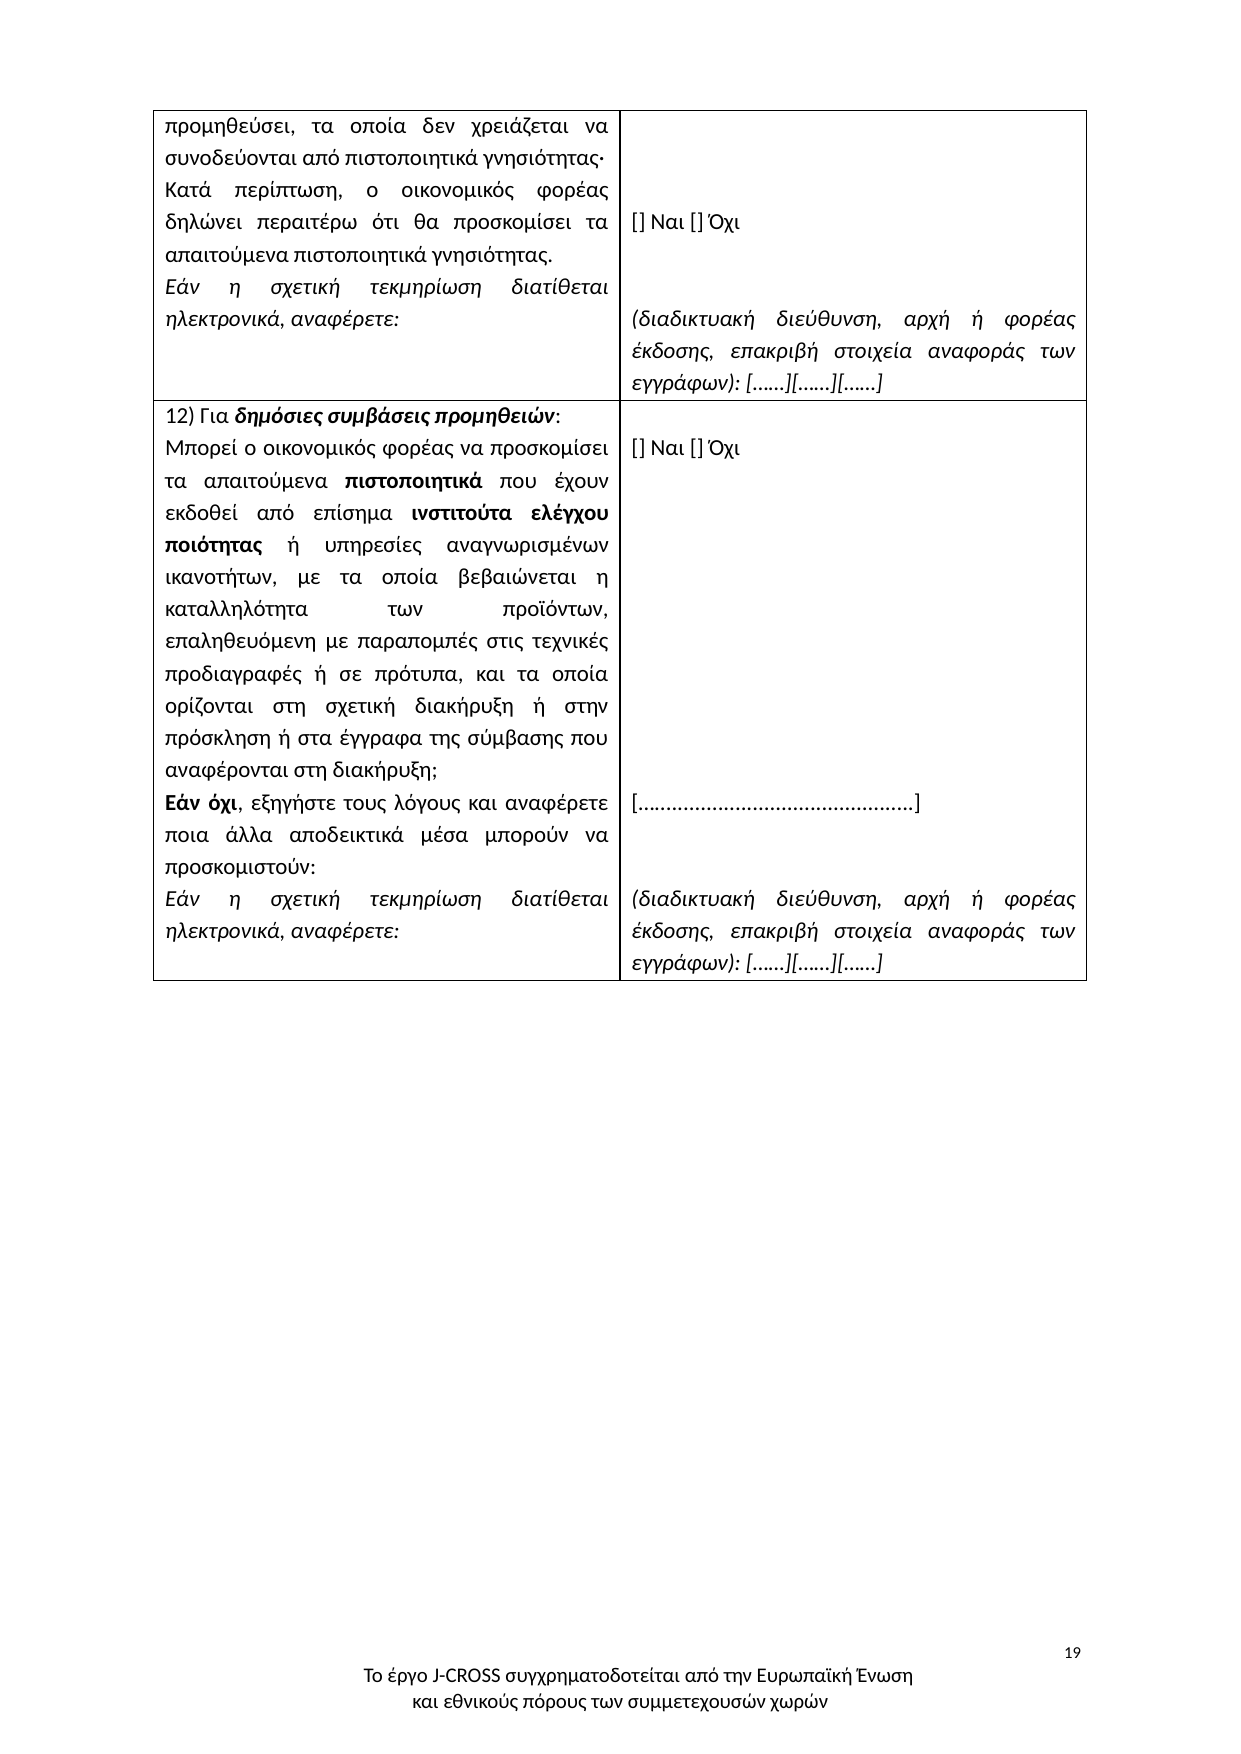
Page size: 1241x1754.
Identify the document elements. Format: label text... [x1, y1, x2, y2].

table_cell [621, 111, 1086, 400]
table_cell [] Ναι [] Όχι [….............................................] (διαδικτυακή διεύθυνση, αρχή ή φορέας έκδοσης, επακριβή στοιχεία αναφοράς των εγγράφων): [……][……][……] [621, 401, 1086, 980]
table_cell 12) Για δημόσιες συμβάσεις προμηθειών: Μπορεί ο οικονομικός φορέας να προσκομίσει τα απαιτούμενα πιστοποιητικά που έχουν εκδοθεί από επίσημα ινστιτούτα ελέγχου ποιότητας ή υπηρεσίες αναγνωρισμένων ικανοτήτων, με τα οποία βεβαιώνεται η καταλληλότητα των προϊόντων, επαληθευόμενη με παραπομπές στις τεχνικές προδιαγραφές ή σε πρότυπα, και τα οποία ορίζονται στη σχετική διακήρυξη ή στην πρόσκληση ή στα έγγραφα της σύμβασης που αναφέρονται στη διακήρυξη; Εάν όχι, εξηγήστε τους λόγους και αναφέρετε ποια άλλα αποδεικτικά μέσα μπορούν να προσκομιστούν: Εάν η σχετική τεκμηρίωση διατίθεται ηλεκτρονικά, αναφέρετε: [154, 401, 619, 980]
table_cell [154, 111, 619, 400]
